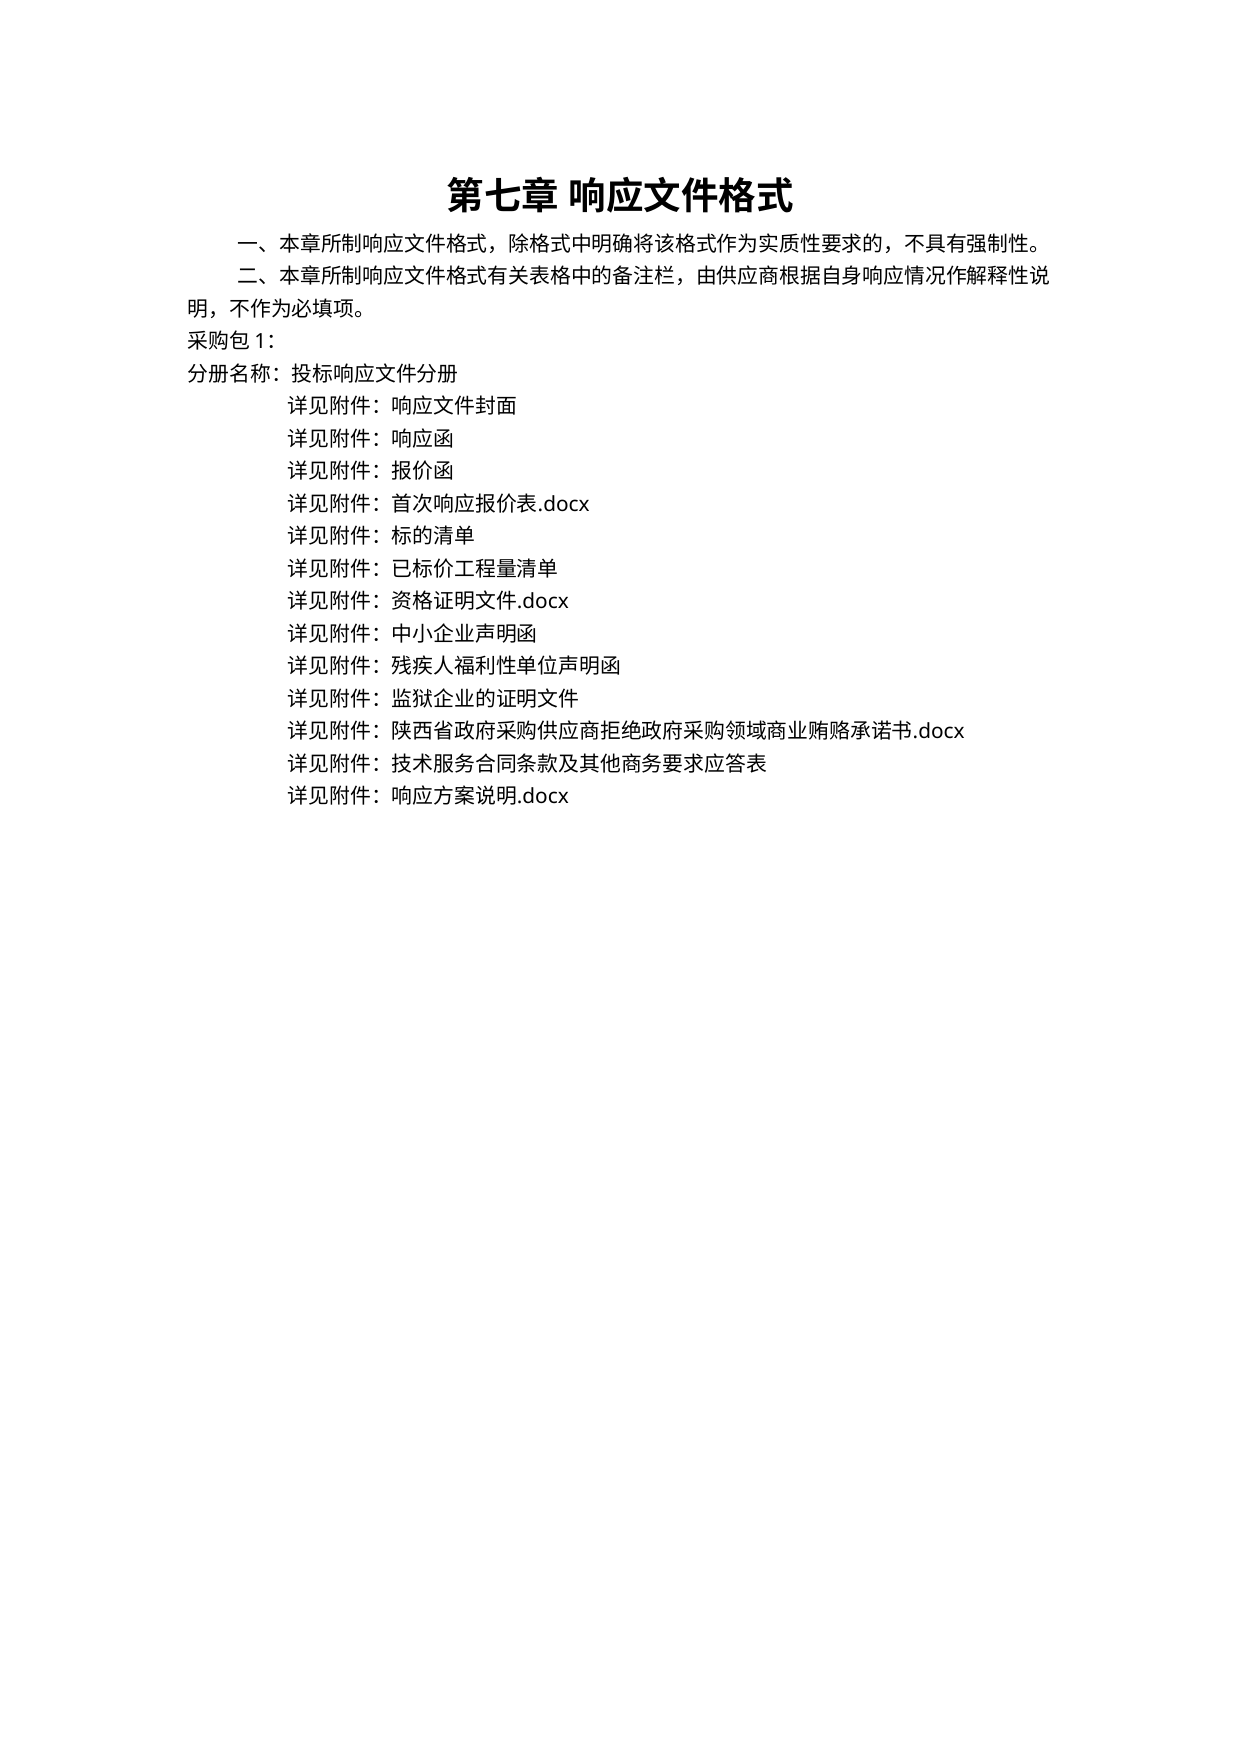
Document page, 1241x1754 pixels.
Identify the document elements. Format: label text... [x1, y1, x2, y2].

text 二、本章所制响应文件格式有关表格中的备注栏，由供应商根据自身响应情况作解释性说明，不作为必填项。 [187, 259, 1053, 324]
text 详见附件：残疾人福利性单位声明函 [187, 649, 1053, 682]
text 详见附件：响应方案说明.docx [187, 779, 1053, 812]
text 详见附件：首次响应报价表.docx [187, 487, 1053, 519]
text 详见附件：已标价工程量清单 [187, 552, 1053, 584]
text 第七章 响应文件格式 [187, 162, 1053, 227]
text 详见附件：资格证明文件.docx [187, 584, 1053, 617]
text 详见附件：报价函 [187, 454, 1053, 487]
text 详见附件：监狱企业的证明文件 [187, 682, 1053, 714]
text 详见附件：技术服务合同条款及其他商务要求应答表 [187, 747, 1053, 779]
text 详见附件：响应函 [187, 422, 1053, 454]
text 详见附件：响应文件封面 [187, 389, 1053, 422]
text 详见附件：中小企业声明函 [187, 617, 1053, 649]
text 一、本章所制响应文件格式，除格式中明确将该格式作为实质性要求的，不具有强制性。 [187, 227, 1053, 259]
text 详见附件：陕西省政府采购供应商拒绝政府采购领域商业贿赂承诺书.docx [187, 714, 1053, 747]
text 分册名称：投标响应文件分册 [187, 357, 1053, 389]
text 详见附件：标的清单 [187, 519, 1053, 552]
text 采购包1： [187, 324, 1053, 357]
